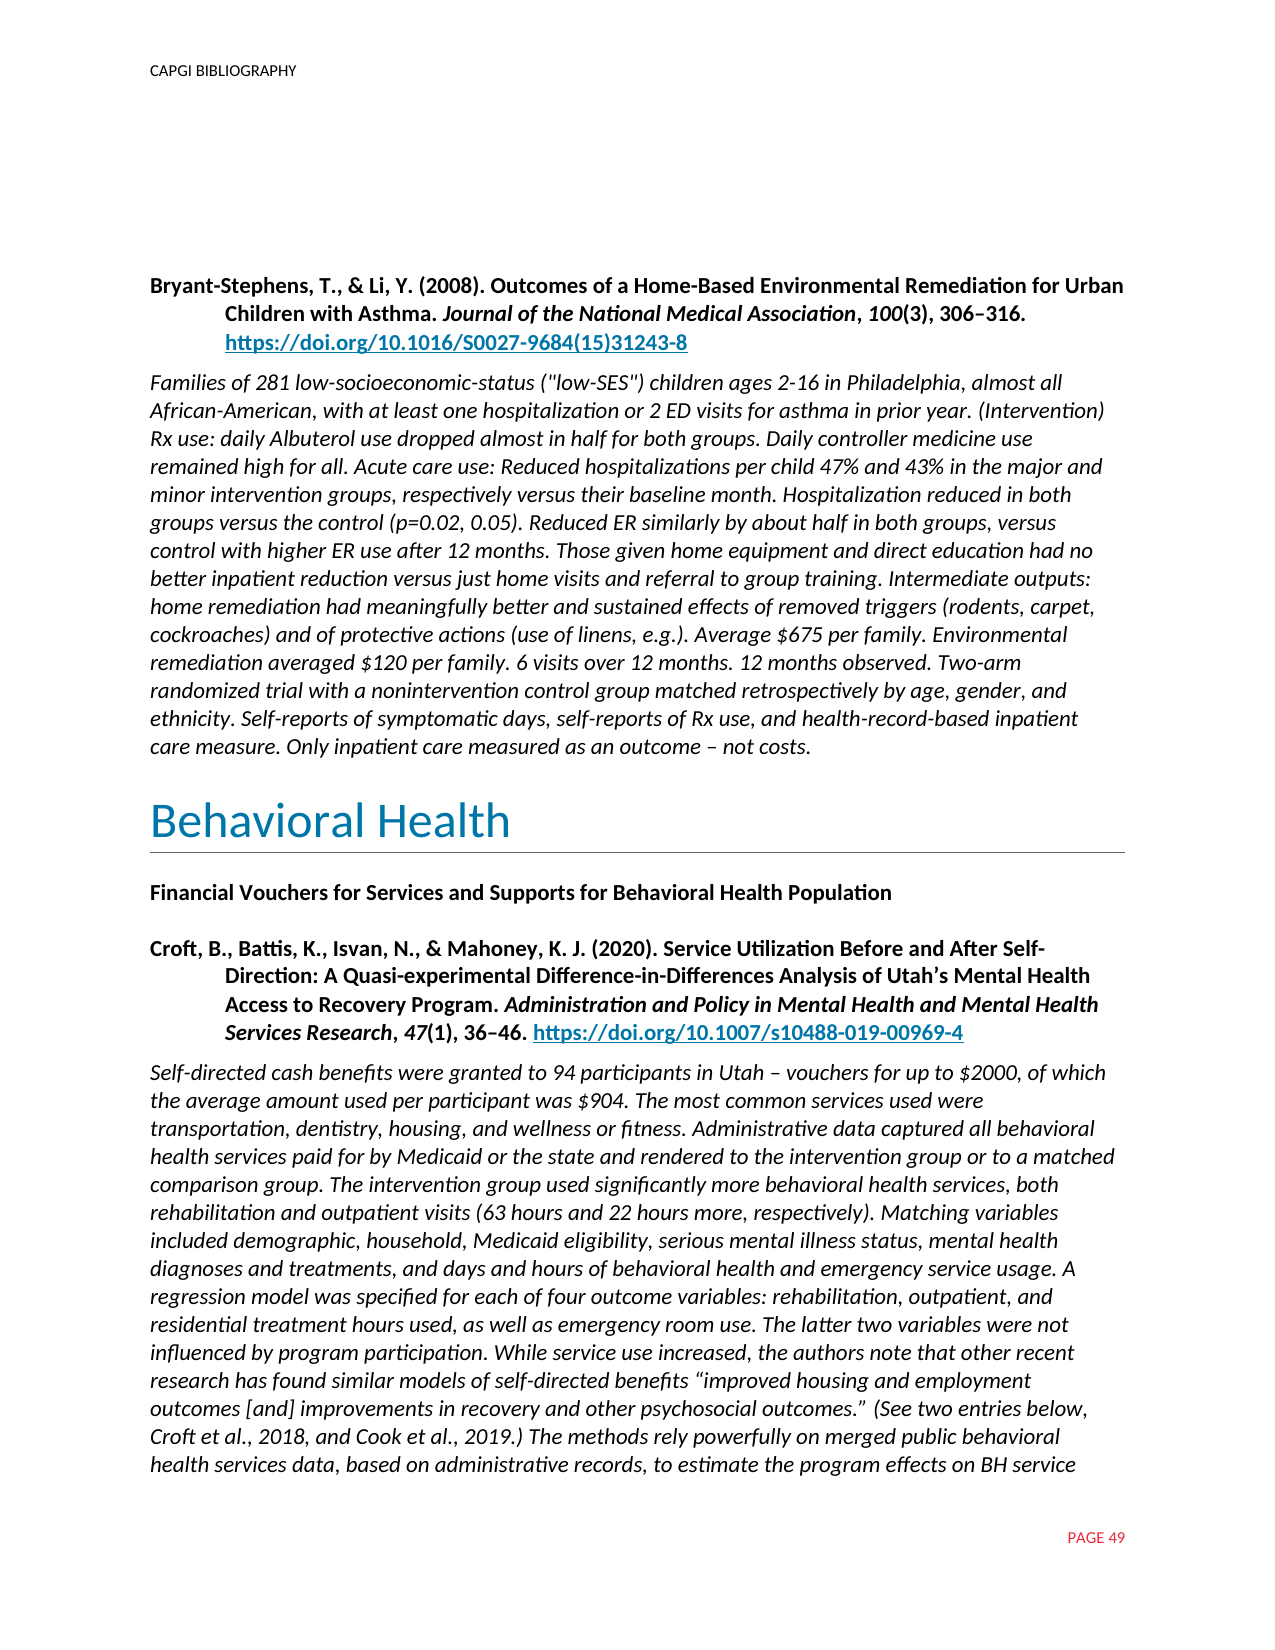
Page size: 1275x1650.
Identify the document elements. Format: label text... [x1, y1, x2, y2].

text Families of 281 low-socioeconomic-status ("low-SES") children ages 2-16 in Philadelphia, almost all African-American, with at least one hospitalization or 2 ED visits for asthma in prior year. (Intervention) Rx use: daily Albuterol use dropped almost in half for both groups. Daily controller medicine use remained high for all. Acute care use: Reduced hospitalizations per child 47% and 43% in the major and minor intervention groups, respectively versus their baseline month. Hospitalization reduced in both groups versus the control (p=0.02, 0.05). Reduced ER similarly by about half in both groups, versus control with higher ER use after 12 months. Those given home equipment and direct education had no better inpatient reduction versus just home visits and referral to group training. Intermediate outputs: home remediation had meaningfully better and sustained effects of removed triggers (rodents, carpet, cockroaches) and of protective actions (use of linens, e.g.). Average $675 per family. Environmental remediation averaged $120 per family. 6 visits over 12 months. 12 months observed. Two-arm randomized trial with a nonintervention control group matched retrospectively by age, gender, and ethnicity. Self-reports of symptomatic days, self-reports of Rx use, and health-record-based inpatient care measure. Only inpatient care measured as an outcome – not costs. [150, 368, 1125, 760]
text Bryant-Stephens, T., & Li, Y. (2008). Outcomes of a Home-Based Environmental Remediation for Urban Children with Asthma. Journal of the National Medical Association, 100(3), 306–316. https://doi.org/10.1016/S0027-9684(15)31243-8 [150, 272, 1125, 356]
text Croft, B., Battis, K., Isvan, N., & Mahoney, K. J. (2020). Service Utilization Before and After Self-Direction: A Quasi-experimental Difference-in-Differences Analysis of Utah’s Mental Health Access to Recovery Program. Administration and Policy in Mental Health and Mental Health Services Research, 47(1), 36–46. https://doi.org/10.1007/s10488-019-00969-4 [150, 934, 1125, 1046]
subtitle Behavioral Health [150, 788, 1125, 852]
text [150, 1058, 1125, 1478]
text Financial Vouchers for Services and Supports for Behavioral Health Population [150, 878, 1125, 906]
